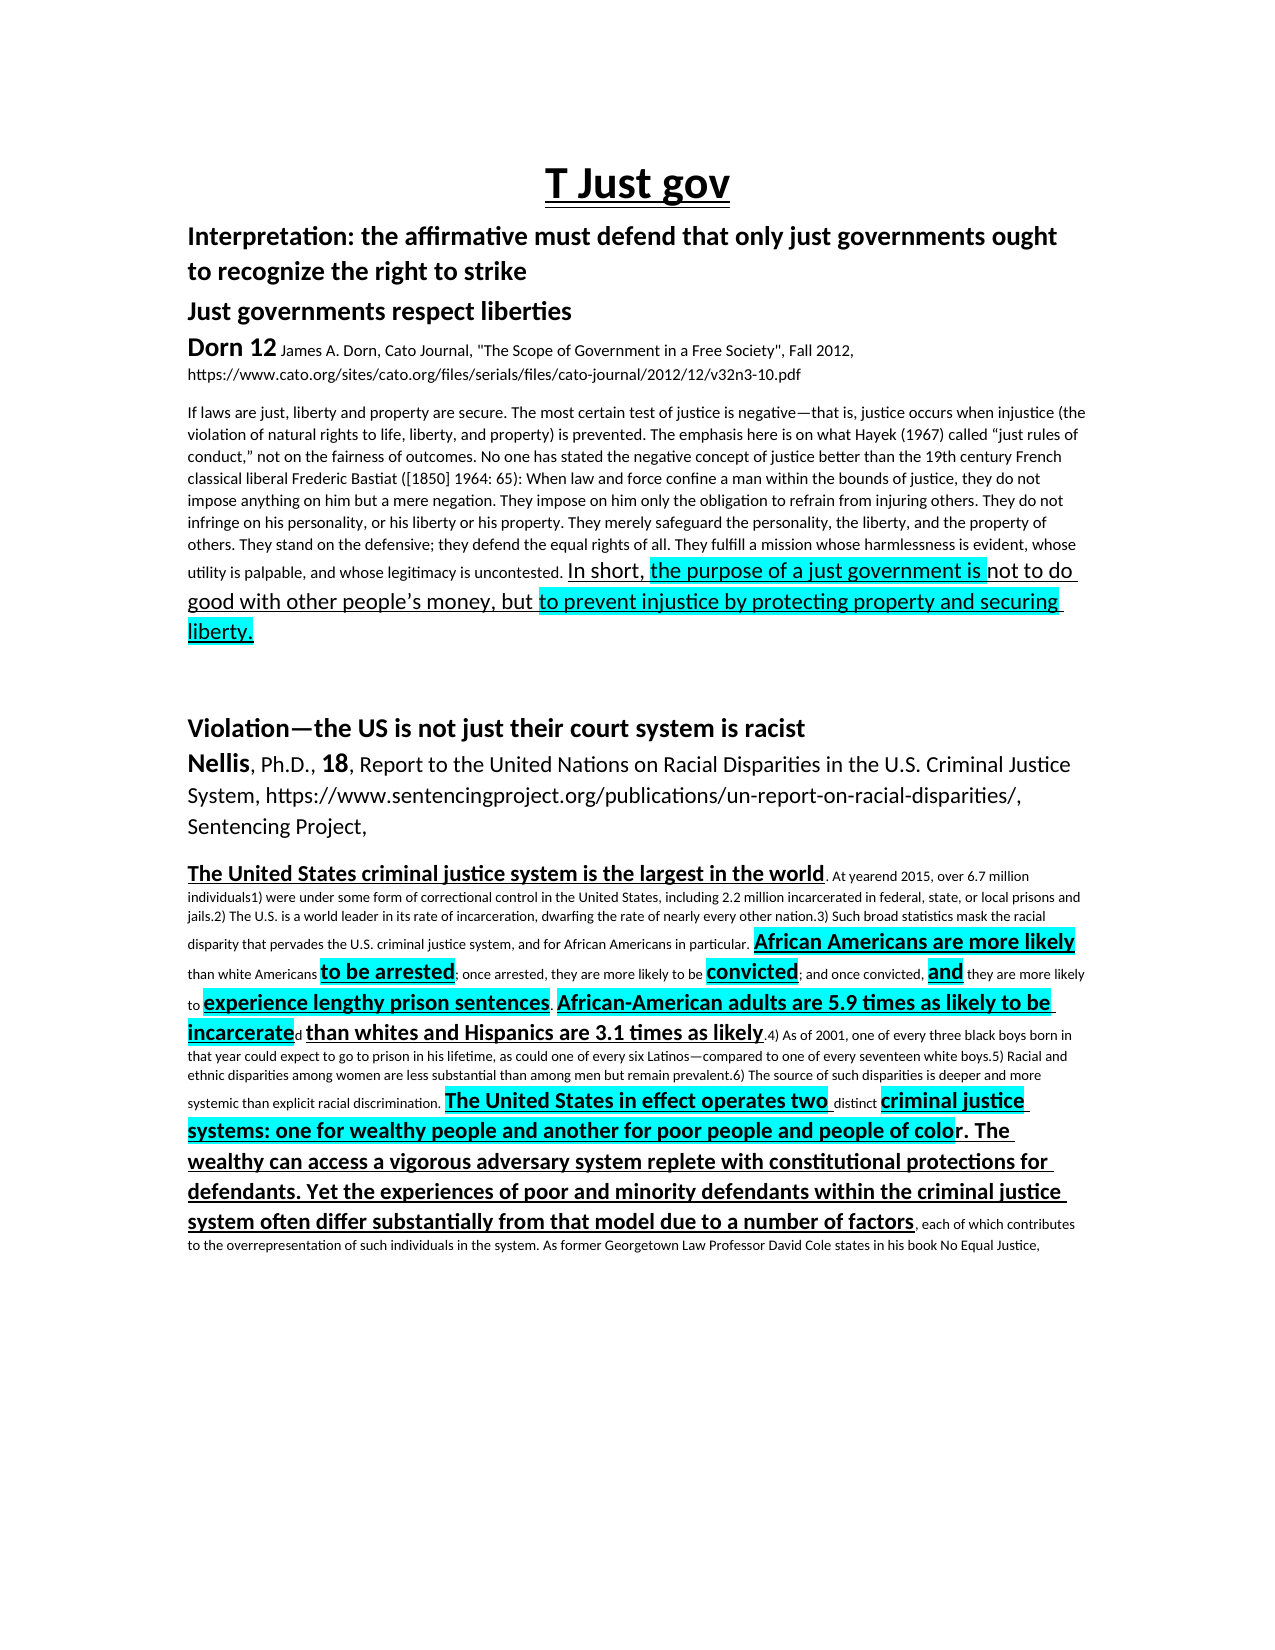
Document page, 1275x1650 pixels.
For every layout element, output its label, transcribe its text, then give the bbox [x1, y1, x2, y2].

text Nellis, Ph.D., 18, Report to the United Nations on Racial Disparities in the U.S. Criminal Justice System, https://www.sentencingproject.org/publications/un-report-on-racial-disparities/, Sentencing Project, [187, 746, 1087, 840]
subtitle Violation—the US is not just their court system is racist [187, 711, 1087, 744]
subtitle Interpretation: the affirmative must defend that only just governments ought to recognize the right to strike [187, 219, 1087, 287]
text If laws are just, liberty and property are secure. The most certain test of justice is negative—that is, justice occurs when injustice (the violation of natural rights to life, liberty, and property) is prevented. The emphasis here is on what Hayek (1967) called “just rules of conduct,” not on the fairness of outcomes. No one has stated the negative concept of justice better than the 19th century French classical liberal Frederic Bastiat ([1850] 1964: 65): When law and force confine a man within the bounds of justice, they do not impose anything on him but a mere negation. They impose on him only the obligation to refrain from injuring others. They do not infringe on his personality, or his liberty or his property. They merely safeguard the personality, the liberty, and the property of others. They stand on the defensive; they defend the equal rights of all. They fulfill a mission whose harmlessness is evident, whose utility is palpable, and whose legitimacy is uncontested. In short, the purpose of a just government is not to do good with other people’s money, but to prevent injustice by protecting property and securing liberty. [187, 403, 1087, 645]
subtitle T Just gov [187, 154, 1087, 210]
text The United States criminal justice system is the largest in the world. At yearend 2015, over 6.7 million individuals1) were under some form of correctional control in the United States, including 2.2 million incarcerated in federal, state, or local prisons and jails.2) The U.S. is a world leader in its rate of incarceration, dwarfing the rate of nearly every other nation.3) Such broad statistics mask the racial disparity that pervades the U.S. criminal justice system, and for African Americans in particular. African Americans are more likely than white Americans to be arrested; once arrested, they are more likely to be convicted; and once convicted, and they are more likely to experience lengthy prison sentences. African-American adults are 5.9 times as likely to be incarcerated than whites and Hispanics are 3.1 times as likely.4) As of 2001, one of every three black boys born in that year could expect to go to prison in his lifetime, as could one of every six Latinos—compared to one of every seventeen white boys.5) Racial and ethnic disparities among women are less substantial than among men but remain prevalent.6) The source of such disparities is deeper and more systemic than explicit racial discrimination. The United States in effect operates two distinct criminal justice systems: one for wealthy people and another for poor people and people of color. The wealthy can access a vigorous adversary system replete with constitutional protections for defendants. Yet the experiences of poor and minority defendants within the criminal justice system often differ substantially from that model due to a number of factors, each of which contributes to the overrepresentation of such individuals in the system. As former Georgetown Law Professor David Cole states in his book No Equal Justice, [187, 859, 1087, 1254]
subtitle Just governments respect liberties [187, 294, 1087, 327]
text Dorn 12 James A. Dorn, Cato Journal, "The Scope of Government in a Free Society", Fall 2012, https://www.cato.org/sites/cato.org/files/serials/files/cato-journal/2012/12/v32n3-10.pdf [187, 330, 1087, 384]
